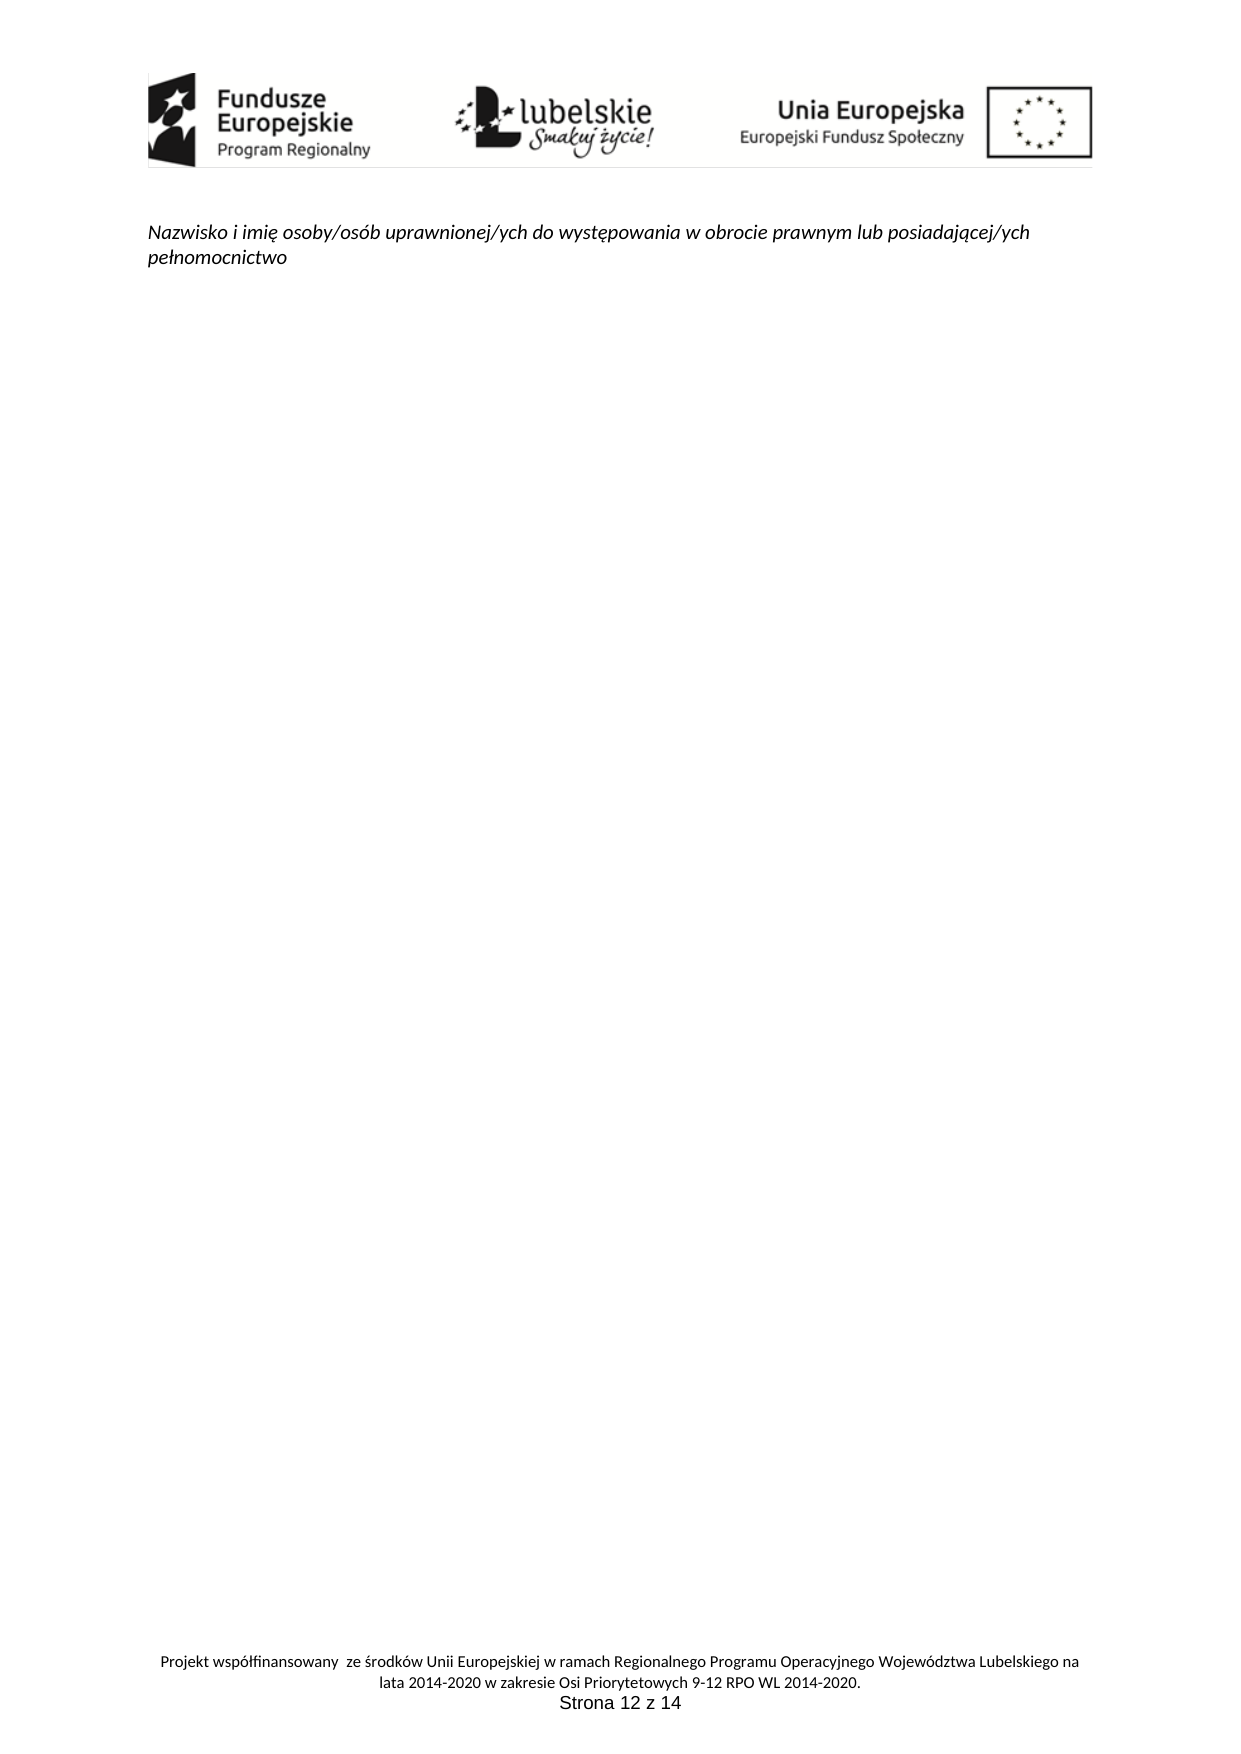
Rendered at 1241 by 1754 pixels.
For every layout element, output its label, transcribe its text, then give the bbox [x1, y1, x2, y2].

text Nazwisko i imię osoby/osób uprawnionej/ych do występowania w obrocie prawnym lub posiadającej/ych pełnomocnictwo [148, 219, 1092, 270]
picture [147, 73, 1093, 170]
